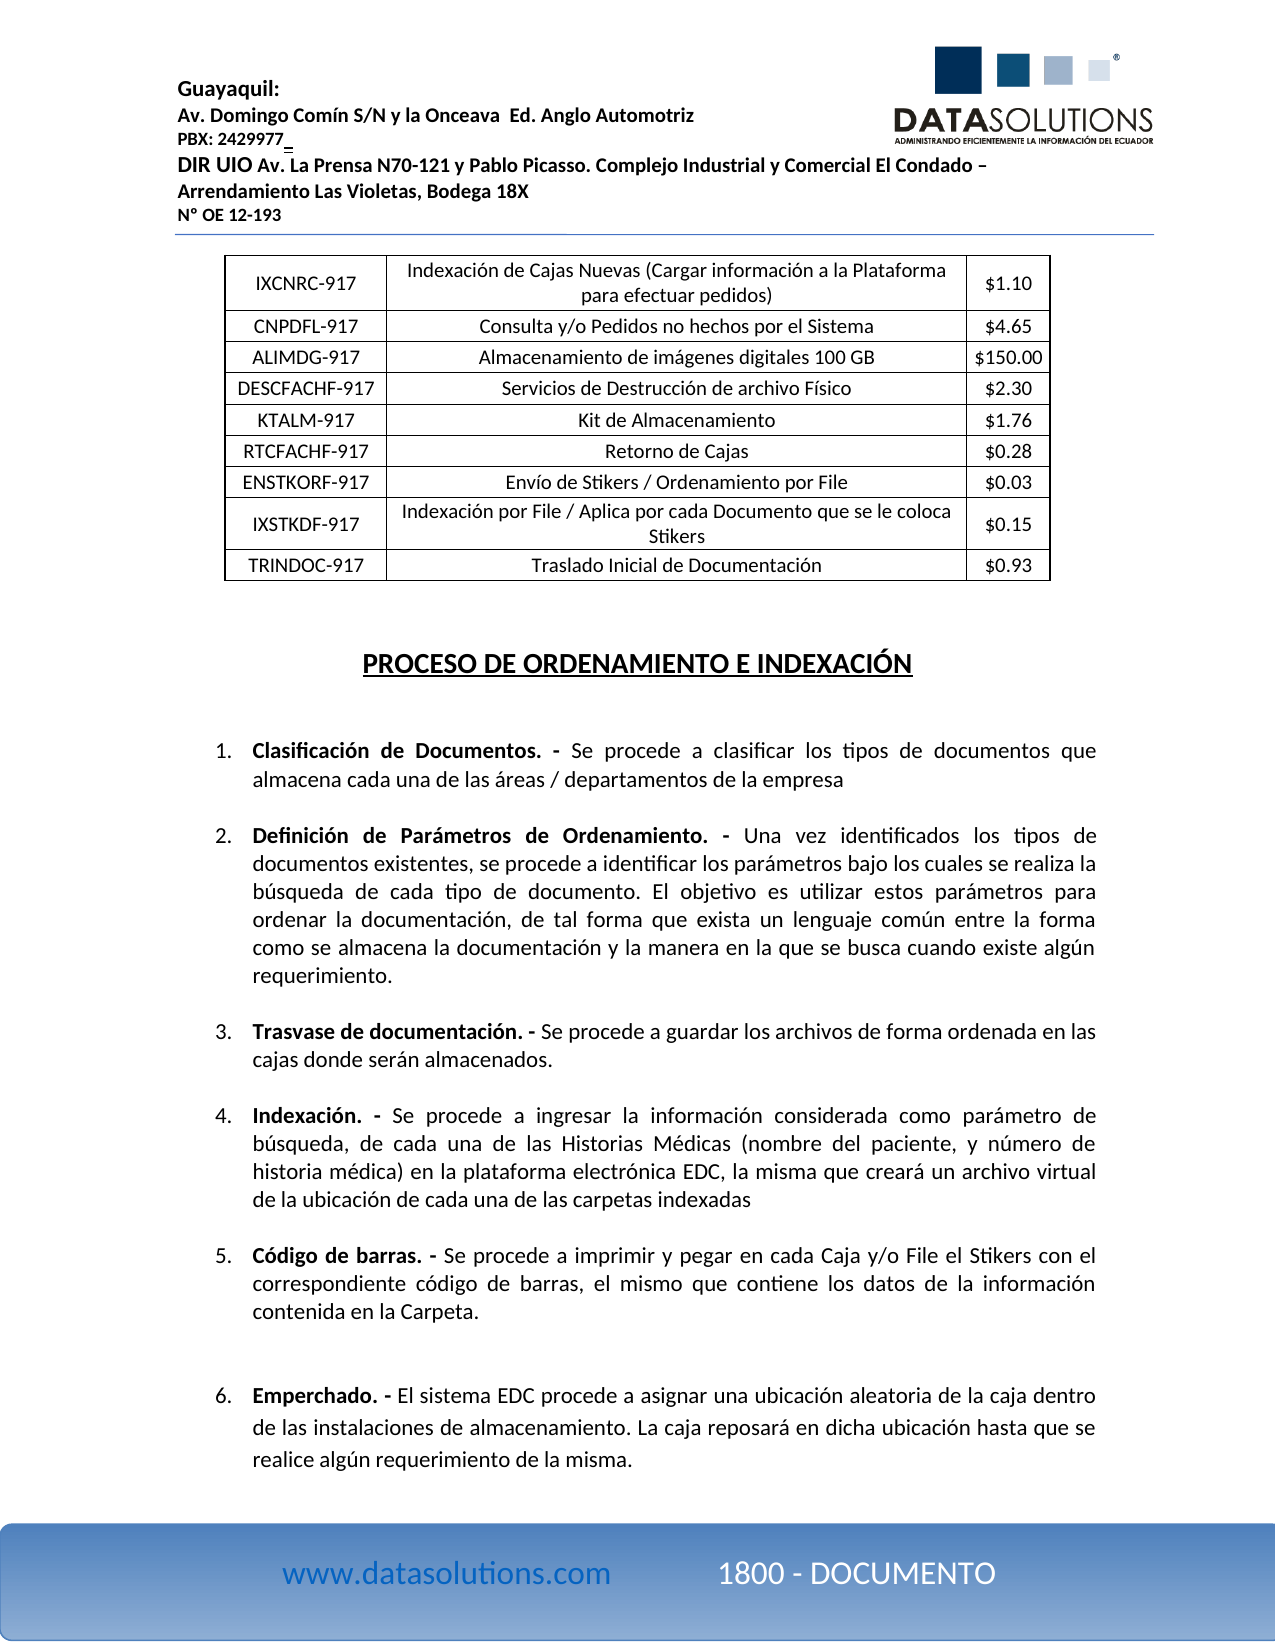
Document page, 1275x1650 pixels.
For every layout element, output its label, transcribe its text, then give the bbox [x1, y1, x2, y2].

table_cell RTCFACHF-917 [226, 436, 386, 466]
picture [892, 42, 1155, 148]
table_cell $0.03 [967, 467, 1049, 497]
table_cell Traslado Inicial de Documentación [387, 550, 966, 580]
list Trasvase de documentación. - Se procede a guardar los archivos de forma ordenada en las cajas donde serán almacenados. [215, 1017, 1097, 1073]
table_cell ENSTKORF-917 [226, 467, 386, 497]
table_cell KTALM-917 [226, 405, 386, 435]
list Clasificación de Documentos. - Se procede a clasificar los tipos de documentos que almacena cada una de las áreas / departamentos de la empresa [215, 737, 1097, 793]
list Indexación. - Se procede a ingresar la información considerada como parámetro de búsqueda, de cada una de las Historias Médicas (nombre del paciente, y número de historia médica) en la plataforma electrónica EDC, la misma que creará un archivo virtual de la ubicación de cada una de las carpetas indexadas [215, 1101, 1097, 1213]
table_cell Envío de Stikers / Ordenamiento por File [387, 467, 966, 497]
table_cell $2.30 [967, 373, 1049, 403]
table_cell $150.00 [967, 342, 1049, 372]
table_cell $0.93 [967, 550, 1049, 580]
text PROCESO DE ORDENAMIENTO E INDEXACIÓN [177, 645, 1097, 681]
table_cell $0.15 [967, 498, 1049, 549]
table_cell $1.76 [967, 405, 1049, 435]
table_cell Retorno de Cajas [387, 436, 966, 466]
table_cell IXCNRC-917 [226, 256, 386, 310]
table_cell Almacenamiento de imágenes digitales 100 GB [387, 342, 966, 372]
list Definición de Parámetros de Ordenamiento. - Una vez identificados los tipos de documentos existentes, se procede a identificar los parámetros bajo los cuales se realiza la búsqueda de cada tipo de documento. El objetivo es utilizar estos parámetros para ordenar la documentación, de tal forma que exista un lenguaje común entre la forma como se almacena la documentación y la manera en la que se busca cuando existe algún requerimiento. [215, 821, 1097, 989]
table_cell TRINDOC-917 [226, 550, 386, 580]
table_cell Indexación de Cajas Nuevas (Cargar información a la Plataforma para efectuar pedidos) [387, 256, 966, 310]
table_cell Servicios de Destrucción de archivo Físico [387, 373, 966, 403]
table_cell Indexación por File / Aplica por cada Documento que se le coloca Stikers [387, 498, 966, 549]
table_cell CNPDFL-917 [226, 311, 386, 341]
table_cell $1.10 [967, 256, 1049, 310]
list Emperchado. - El sistema EDC procede a asignar una ubicación aleatoria de la caja dentro de las instalaciones de almacenamiento. La caja reposará en dicha ubicación hasta que se realice algún requerimiento de la misma. [215, 1381, 1097, 1473]
table_cell DESCFACHF-917 [226, 373, 386, 403]
table_cell Consulta y/o Pedidos no hechos por el Sistema [387, 311, 966, 341]
table_cell IXSTKDF-917 [226, 498, 386, 549]
table_cell $0.28 [967, 436, 1049, 466]
list Código de barras. - Se procede a imprimir y pegar en cada Caja y/o File el Stikers con el correspondiente código de barras, el mismo que contiene los datos de la información contenida en la Carpeta. [215, 1241, 1097, 1325]
table_cell $4.65 [967, 311, 1049, 341]
table_cell ALIMDG-917 [226, 342, 386, 372]
table_cell Kit de Almacenamiento [387, 405, 966, 435]
